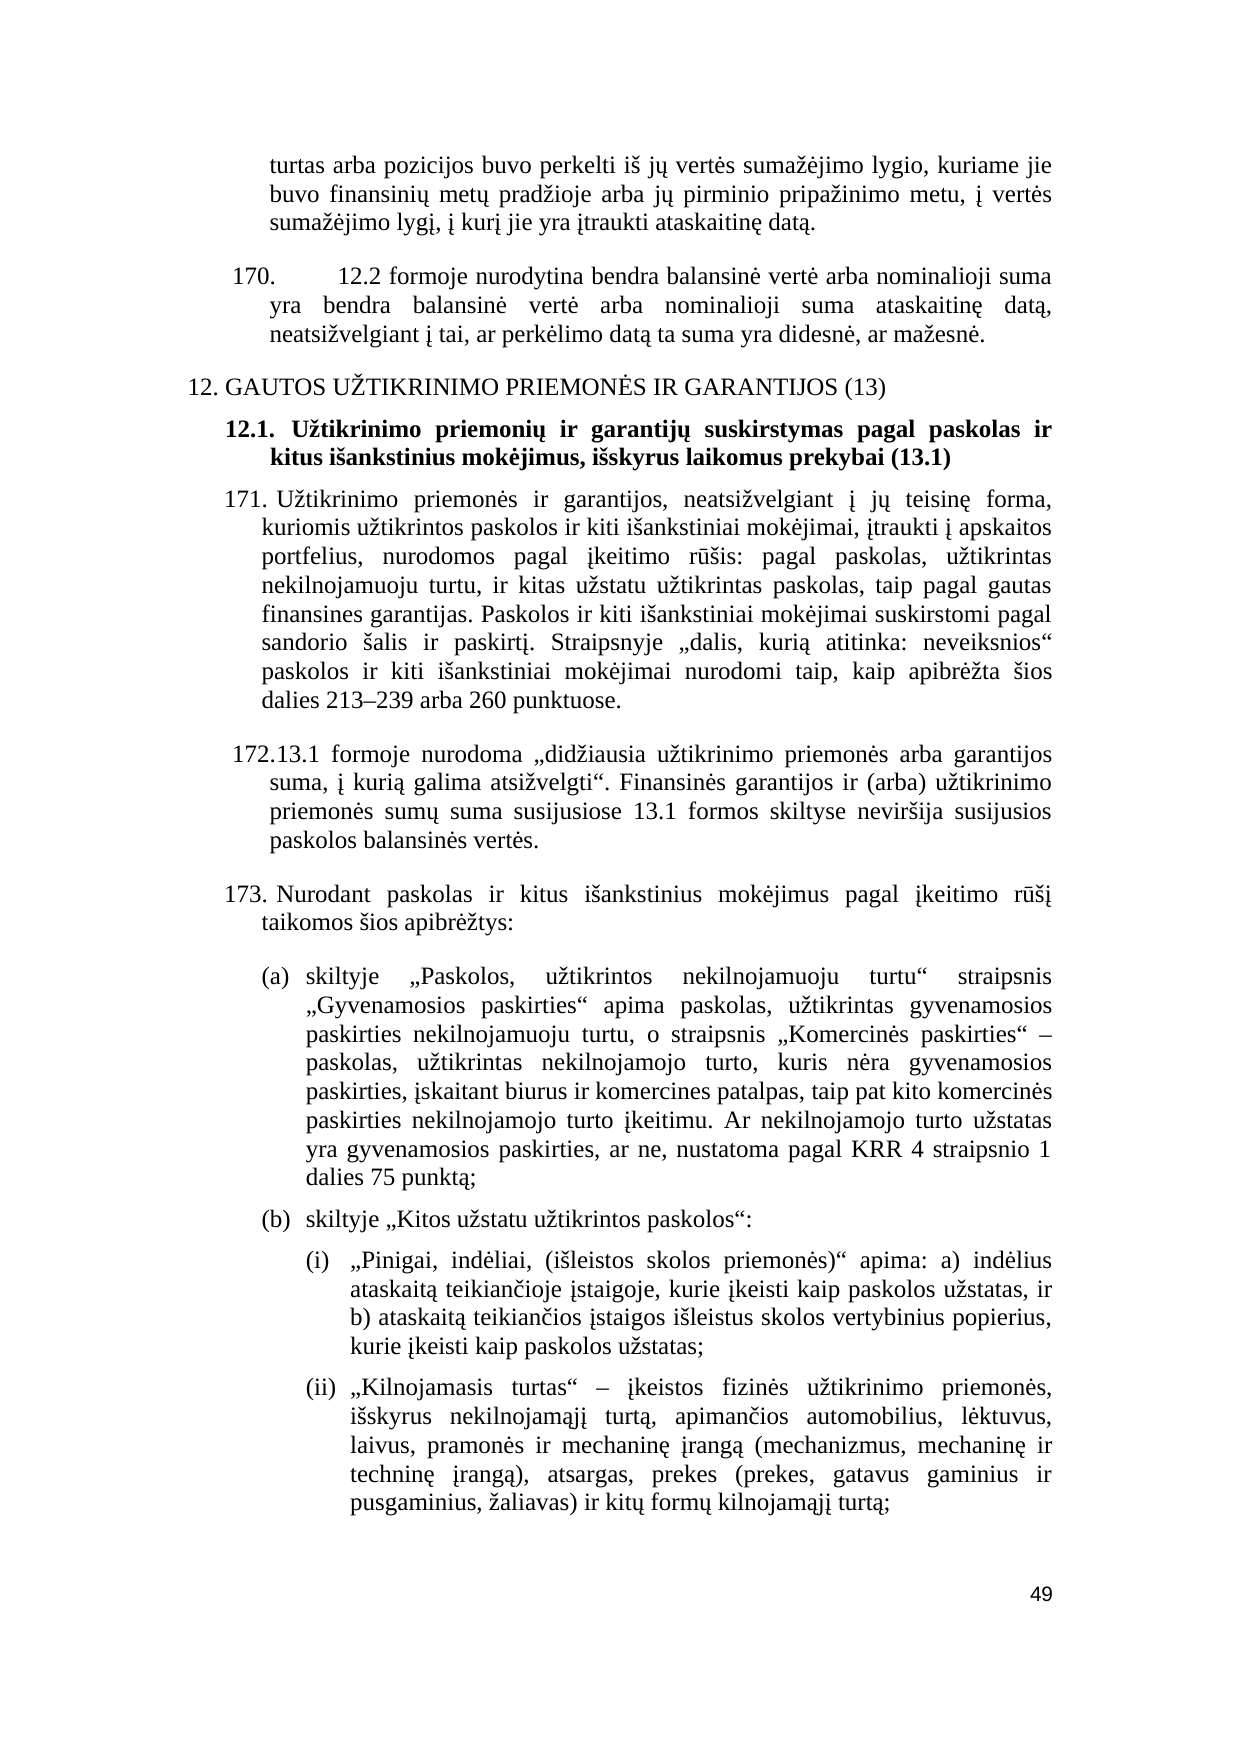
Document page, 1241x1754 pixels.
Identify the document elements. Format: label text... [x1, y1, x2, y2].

list „Kilnojamasis turtas“ – įkeistos fizinės užtikrinimo priemonės, išskyrus nekilnojamąjį turtą, apimančios automobilius, lėktuvus, laivus, pramonės ir mechaninę įrangą (mechanizmus, mechaninę ir techninę įrangą), atsargas, prekes (prekes, gatavus gaminius ir pusgaminius, žaliavas) ir kitų formų kilnojamąjį turtą; [306, 1372, 1053, 1516]
list „Pinigai, indėliai, (išleistos skolos priemonės)“ apima: a) indėlius ataskaitą teikiančioje įstaigoje, kurie įkeisti kaip paskolos užstatas, ir b) ataskaitą teikiančios įstaigos išleistus skolos vertybinius popierius, kurie įkeisti kaip paskolos užstatas; [306, 1245, 1053, 1360]
subtitle Gautos užtikrinimo priemonės ir garantijos (13) [187, 372, 1053, 401]
list skiltyje „Kitos užstatu užtikrintos paskolos“: [261, 1204, 1053, 1232]
text Nurodant paskolas ir kitus išankstinius mokėjimus pagal įkeitimo rūšį taikomos šios apibrėžtys: [224, 879, 1053, 936]
subtitle Užtikrinimo priemonių ir garantijų suskirstymas pagal paskolas ir kitus išankstinius mokėjimus, išskyrus laikomus prekybai (13.1) [225, 414, 1053, 471]
list skiltyje „Paskolos, užtikrintos nekilnojamuoju turtu“ straipsnis „Gyvenamosios paskirties“ apima paskolas, užtikrintas gyvenamosios paskirties nekilnojamuoju turtu, o straipsnis „Komercinės paskirties“ – paskolas, užtikrintas nekilnojamojo turto, kuris nėra gyvenamosios paskirties, įskaitant biurus ir komercines patalpas, taip pat kito komercinės paskirties nekilnojamojo turto įkeitimu. Ar nekilnojamojo turto užstatas yra gyvenamosios paskirties, ar ne, nustatoma pagal KRR 4 straipsnio 1 dalies 75 punktą; [261, 961, 1053, 1191]
list 13.1 formoje nurodoma „didžiausia užtikrinimo priemonės arba garantijos suma, į kurią galima atsižvelgti“. Finansinės garantijos ir (arba) užtikrinimo priemonės sumų suma susijusiose 13.1 formos skiltyse neviršija susijusios paskolos balansinės vertės. [232, 739, 1053, 854]
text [232, 150, 1053, 236]
text 12.2 formoje nurodytina bendra balansinė vertė arba nominalioji suma yra bendra balansinė vertė arba nominalioji suma ataskaitinę datą, neatsižvelgiant į tai, ar perkėlimo datą ta suma yra didesnė, ar mažesnė. [232, 261, 1053, 347]
text Užtikrinimo priemonės ir garantijos, neatsižvelgiant į jų teisinę forma, kuriomis užtikrintos paskolos ir kiti išankstiniai mokėjimai, įtraukti į apskaitos portfelius, nurodomos pagal įkeitimo rūšis: pagal paskolas, užtikrintas nekilnojamuoju turtu, ir kitas užstatu užtikrintas paskolas, taip pagal gautas finansines garantijas. Paskolos ir kiti išankstiniai mokėjimai suskirstomi pagal sandorio šalis ir paskirtį. Straipsnyje „dalis, kurią atitinka: neveiksnios“ paskolos ir kiti išankstiniai mokėjimai nurodomi taip, kaip apibrėžta šios dalies 213–239 arba 260 punktuose. [224, 484, 1053, 714]
